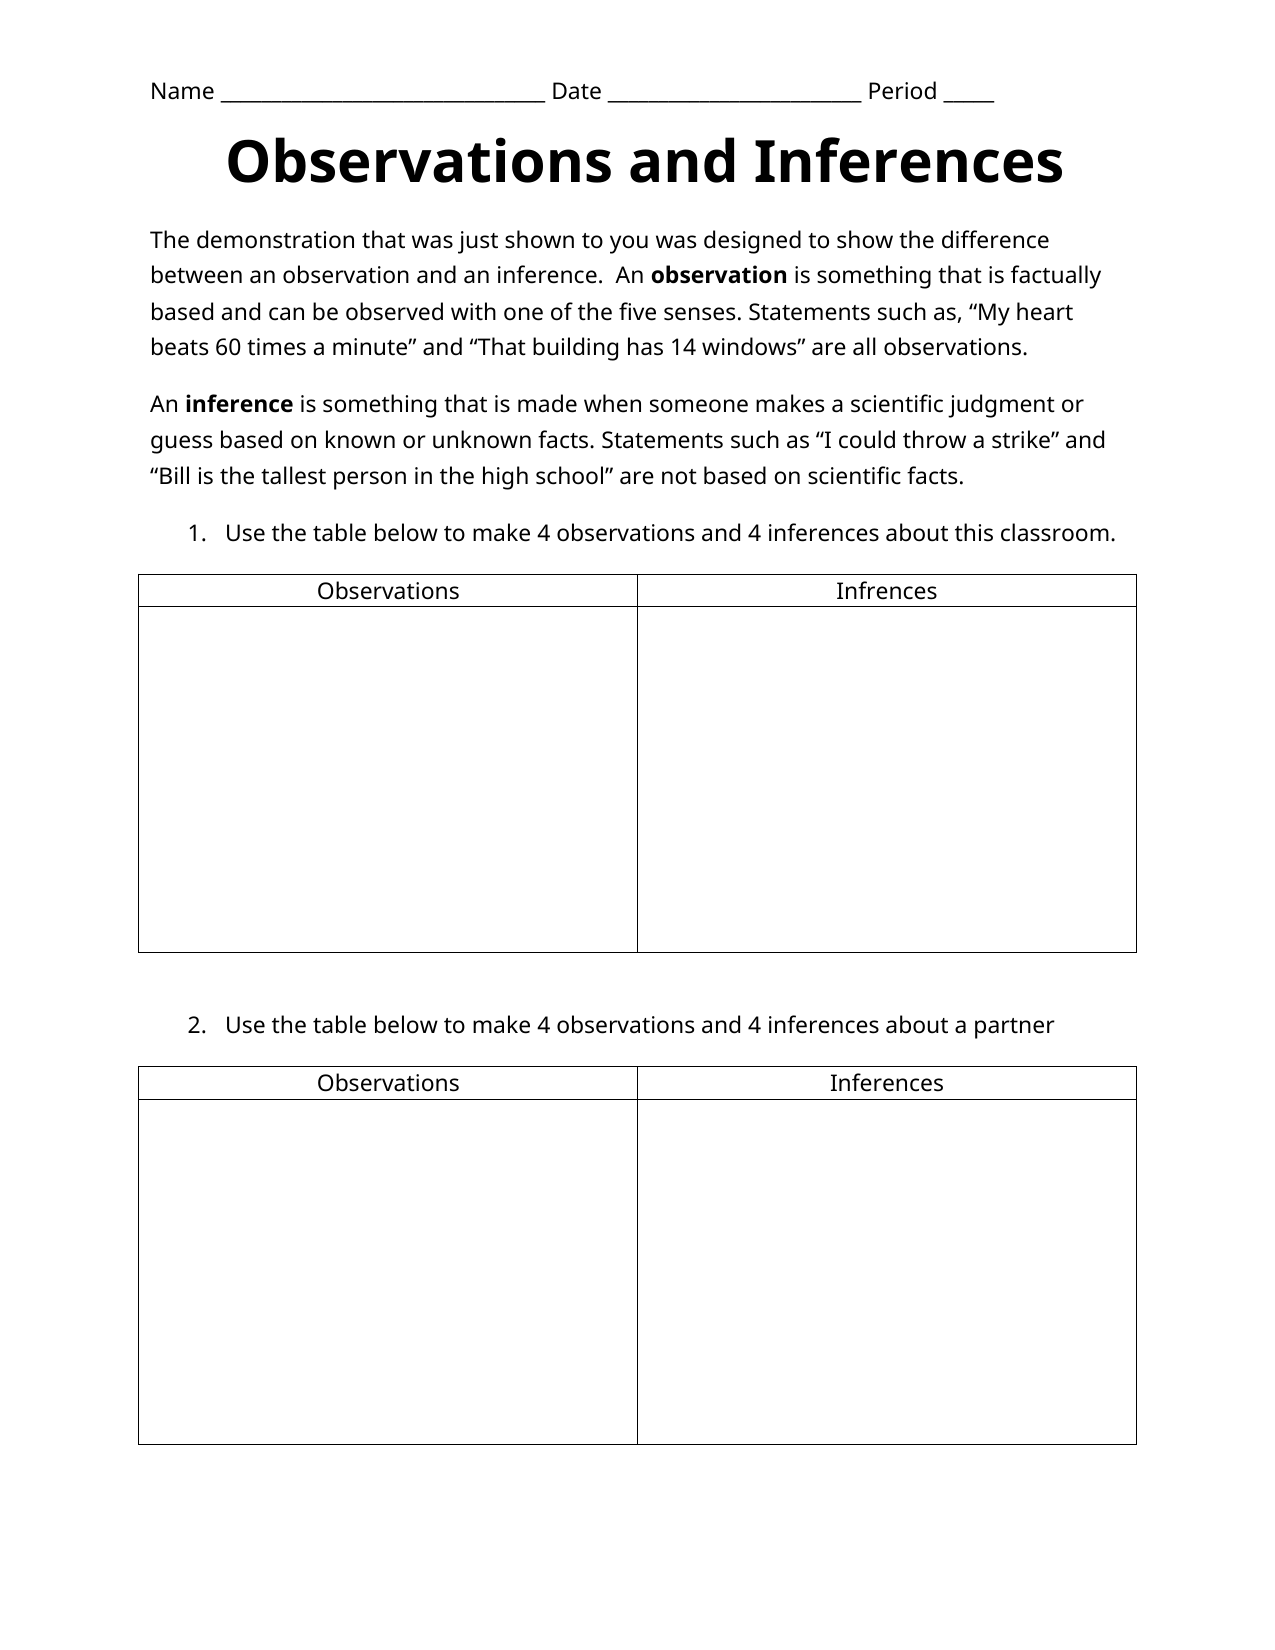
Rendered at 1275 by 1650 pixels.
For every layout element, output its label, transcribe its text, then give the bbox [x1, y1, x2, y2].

text The demonstration that was just shown to you was designed to show the difference between an observation and an inference. An observation is something that is factually based and can be observed with one of the five senses. Statements such as, “My heart beats 60 times a minute” and “That building has 14 windows” are all observations. [150, 150, 1125, 363]
table_cell [638, 607, 1136, 952]
table_header Observations [139, 575, 637, 606]
table_header Inferences [638, 1067, 1136, 1098]
list Use the table below to make 4 observations and 4 inferences about a partner [187, 1009, 1125, 1041]
text An inference is something that is made when someone makes a scientific judgment or guess based on known or unknown facts. Statements such as “I could throw a strike” and “Bill is the tallest person in the high school” are not based on scientific facts. [150, 388, 1125, 491]
table_header Infrences [638, 575, 1136, 606]
table_cell [139, 607, 637, 952]
table_cell [638, 1100, 1136, 1444]
list Use the table below to make 4 observations and 4 inferences about this classroom. [187, 517, 1125, 548]
table_cell [139, 1100, 637, 1444]
table_header Observations [139, 1067, 637, 1098]
